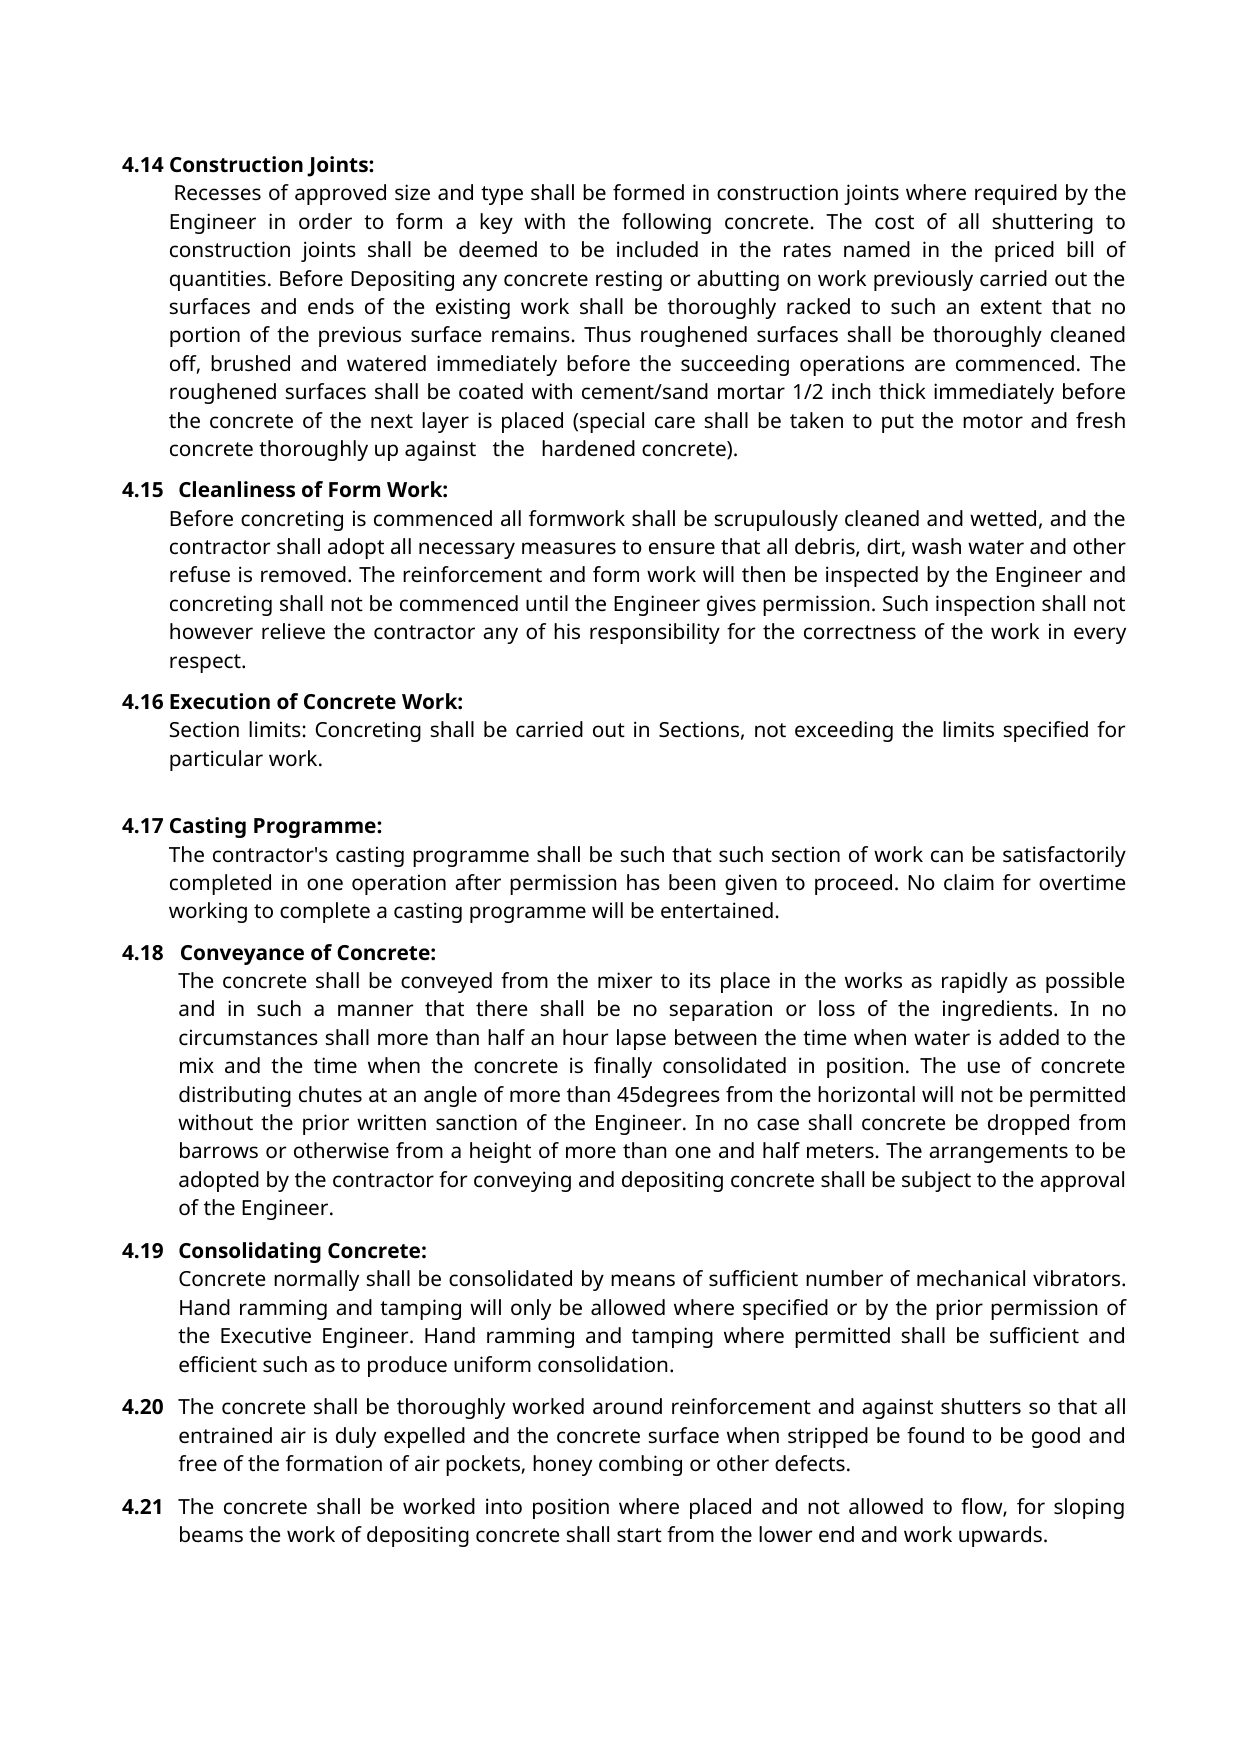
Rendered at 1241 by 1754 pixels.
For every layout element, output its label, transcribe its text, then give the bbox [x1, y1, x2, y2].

text Recesses of approved size and type shall be formed in construction joints where required by the Engineer in order to form a key with the following concrete. The cost of all shuttering to construction joints shall be deemed to be included in the rates named in the priced bill of quantities. Before Depositing any concrete resting or abutting on work previously carried out the surfaces and ends of the existing work shall be thoroughly racked to such an extent that no portion of the previous surface remains. Thus roughened surfaces shall be thoroughly cleaned off, brushed and watered immediately before the succeeding operations are commenced. The roughened surfaces shall be coated with cement/sand mortar 1/2 inch thick immediately before the concrete of the next layer is placed (special care shall be taken to put the motor and fresh concrete thoroughly up against the hardened concrete). [122, 178, 1128, 463]
text 4.15 Cleanliness of Form Work: [122, 475, 1128, 504]
text 4.16 Execution of Concrete Work: [122, 687, 1128, 715]
text 4.21 The concrete shall be worked into position where placed and not allowed to flow, for sloping beams the work of depositing concrete shall start from the lower end and work upwards. [122, 1492, 1128, 1549]
text Before concreting is commenced all formwork shall be scrupulously cleaned and wetted, and the contractor shall adopt all necessary measures to ensure that all debris, dirt, wash water and other refuse is removed. The reinforcement and form work will then be inspected by the Engineer and concreting shall not be commenced until the Engineer gives permission. Such inspection shall not however relieve the contractor any of his responsibility for the correctness of the work in every respect. [169, 504, 1128, 674]
text 4.14 Construction Joints: [122, 150, 1128, 178]
text 4.19 Consolidating Concrete: [122, 1236, 1128, 1264]
text The contractor's casting programme shall be such that such section of work can be satisfactorily completed in one operation after permission has been given to proceed. No claim for overtime working to complete a casting programme will be entertained. [122, 840, 1128, 925]
text Section limits: Concreting shall be carried out in Sections, not exceeding the limits specified for particular work. [169, 715, 1128, 772]
text Concrete normally shall be consolidated by means of sufficient number of mechanical vibrators. Hand ramming and tamping will only be allowed where specified or by the prior permission of the Executive Engineer. Hand ramming and tamping where permitted shall be sufficient and efficient such as to produce uniform consolidation. [122, 1264, 1128, 1378]
list The concrete shall be thoroughly worked around reinforcement and against shutters so that all entrained air is duly expelled and the concrete surface when stripped be found to be good and free of the formation of air pockets, honey combing or other defects. [122, 1392, 1128, 1478]
text 4.17 Casting Programme: [122, 811, 1128, 840]
text The concrete shall be conveyed from the mixer to its place in the works as rapidly as possible and in such a manner that there shall be no separation or loss of the ingredients. In no circumstances shall more than half an hour lapse between the time when water is added to the mix and the time when the concrete is finally consolidated in position. The use of concrete distributing chutes at an angle of more than 45degrees from the horizontal will not be permitted without the prior written sanction of the Engineer. In no case shall concrete be dropped from barrows or otherwise from a height of more than one and half meters. The arrangements to be adopted by the contractor for conveying and depositing concrete shall be subject to the approval of the Engineer. [122, 966, 1128, 1222]
text 4.18 Conveyance of Concrete: [122, 938, 1128, 966]
